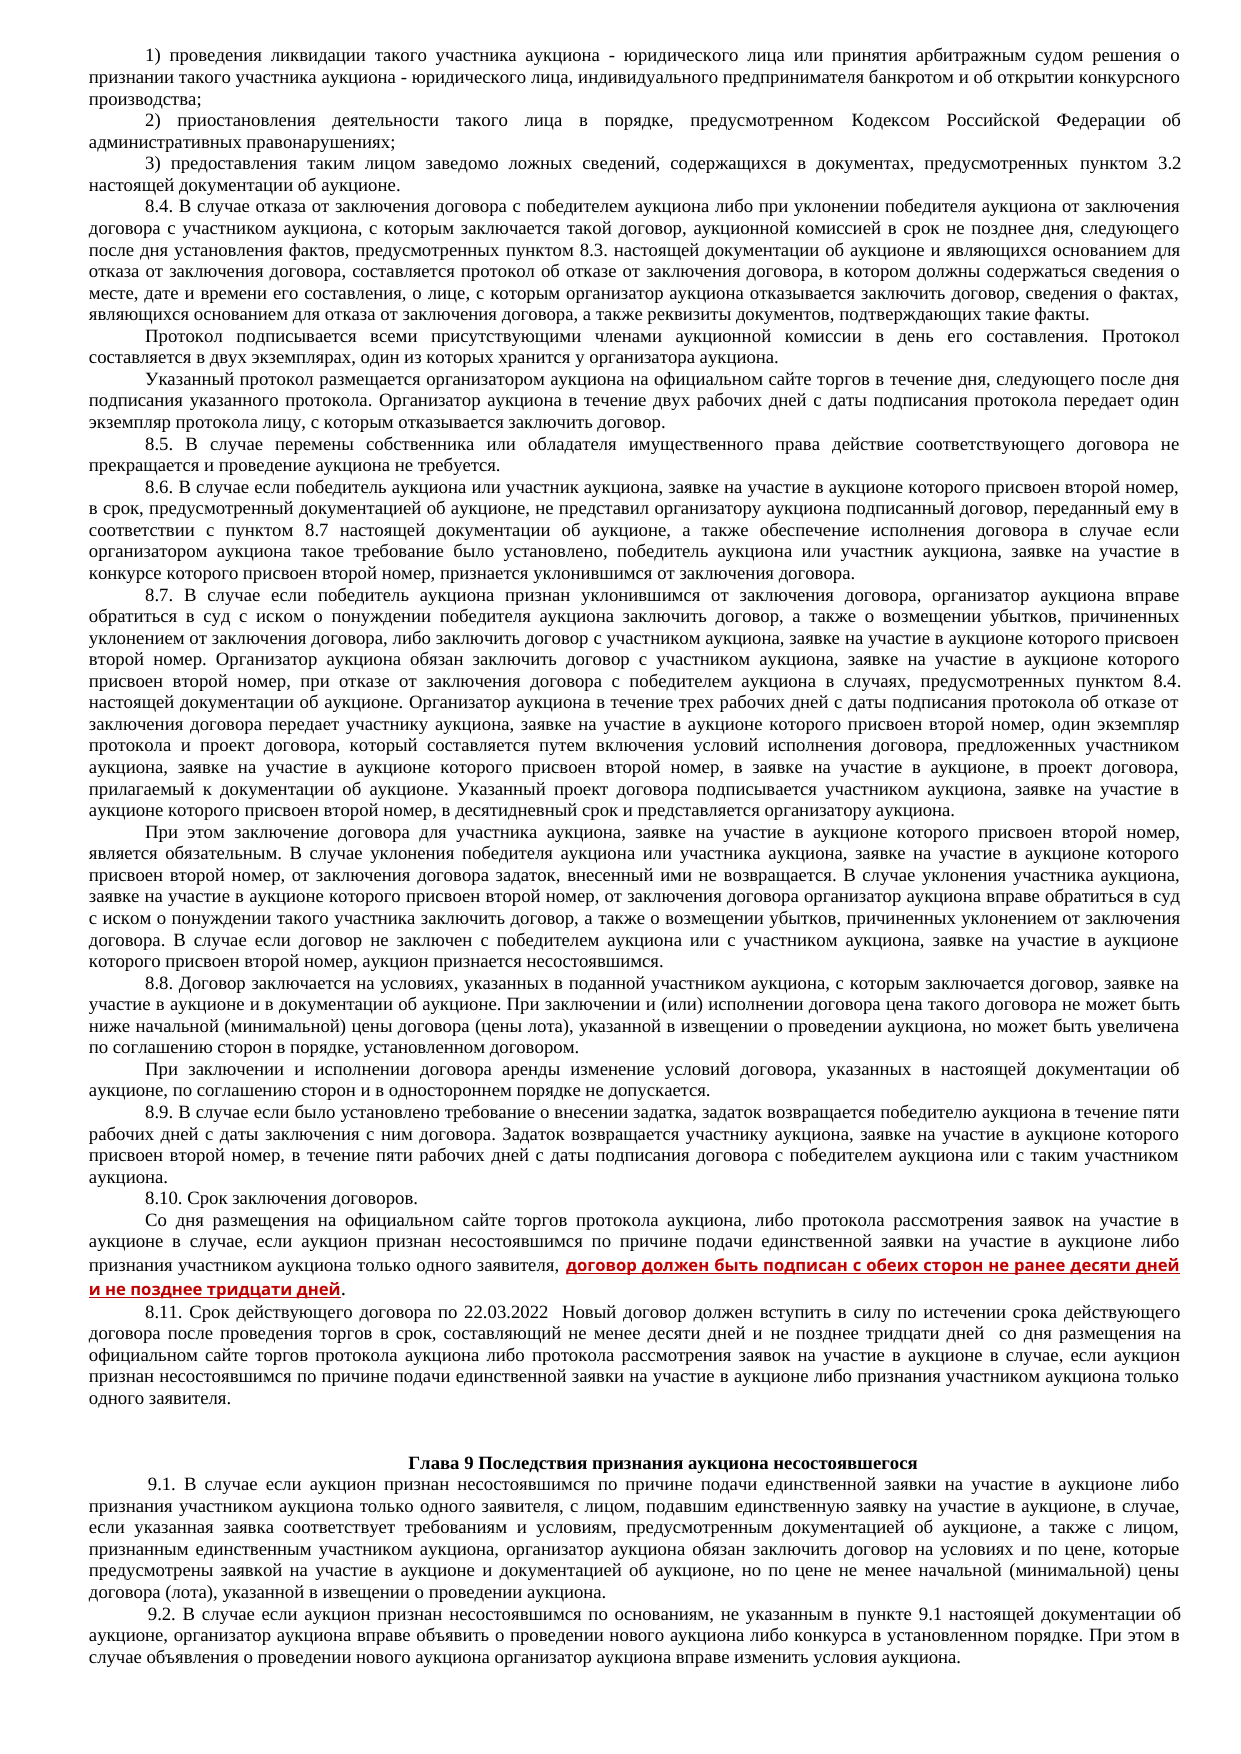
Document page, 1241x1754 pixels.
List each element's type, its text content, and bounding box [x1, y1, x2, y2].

text 8.5. В случае перемены собственника или обладателя имущественного права действие соответствующего договора не прекращается и проведение аукциона не требуется. [89, 432, 1181, 476]
text 8.6. В случае если победитель аукциона или участник аукциона, заявке на участие в аукционе которого присвоен второй номер, в срок, предусмотренный документацией об аукционе, не представил организатору аукциона подписанный договор, переданный ему в соответствии с пунктом 8.7 настоящей документации об аукционе, а также обеспечение исполнения договора в случае если организатором аукциона такое требование было установлено, победитель аукциона или участник аукциона, заявке на участие в конкурсе которого присвоен второй номер, признается уклонившимся от заключения договора. [89, 476, 1181, 583]
text 2) приостановления деятельности такого лица в порядке, предусмотренном Кодексом Российской Федерации об административных правонарушениях; [89, 109, 1181, 152]
text При заключении и исполнении договора аренды изменение условий договора, указанных в настоящей документации об аукционе, по соглашению сторон и в одностороннем порядке не допускается. [89, 1058, 1181, 1101]
text 8.7. В случае если победитель аукциона признан уклонившимся от заключения договора, организатор аукциона вправе обратиться в суд с иском о понуждении победителя аукциона заключить договор, а также о возмещении убытков, причиненных уклонением от заключения договора, либо заключить договор с участником аукциона, заявке на участие в аукционе которого присвоен второй номер. Организатор аукциона обязан заключить договор с участником аукциона, заявке на участие в аукционе которого присвоен второй номер, при отказе от заключения договора с победителем аукциона в случаях, предусмотренных пунктом 8.4. настоящей документации об аукционе. Организатор аукциона в течение трех рабочих дней с даты подписания протокола об отказе от заключения договора передает участнику аукциона, заявке на участие в аукционе которого присвоен второй номер, один экземпляр протокола и проект договора, который составляется путем включения условий исполнения договора, предложенных участником аукциона, заявке на участие в аукционе которого присвоен второй номер, в заявке на участие в аукционе, в проект договора, прилагаемый к документации об аукционе. Указанный проект договора подписывается участником аукциона, заявке на участие в аукционе которого присвоен второй номер, в десятидневный срок и представляется организатору аукциона. [89, 583, 1181, 821]
text 3) предоставления таким лицом заведомо ложных сведений, содержащихся в документах, предусмотренных пунктом 3.2 настоящей документации об аукционе. [89, 152, 1181, 195]
text При этом заключение договора для участника аукциона, заявке на участие в аукционе которого присвоен второй номер, является обязательным. В случае уклонения победителя аукциона или участника аукциона, заявке на участие в аукционе которого присвоен второй номер, от заключения договора задаток, внесенный ими не возвращается. В случае уклонения участника аукциона, заявке на участие в аукционе которого присвоен второй номер, от заключения договора организатор аукциона вправе обратиться в суд с иском о понуждении такого участника заключить договор, а также о возмещении убытков, причиненных уклонением от заключения договора. В случае если договор не заключен с победителем аукциона или с участником аукциона, заявке на участие в аукционе которого присвоен второй номер, аукцион признается несостоявшимся. [89, 821, 1181, 972]
text Глава 9 Последствия признания аукциона несостоявшегося [89, 1452, 1181, 1473]
text Протокол подписывается всеми присутствующими членами аукционной комиссии в день его составления. Протокол составляется в двух экземплярах, один из которых хранится у организатора аукциона. [89, 325, 1181, 368]
text 8.10. Срок заключения договоров. [89, 1187, 1181, 1209]
text 8.9. В случае если было установлено требование о внесении задатка, задаток возвращается победителю аукциона в течение пяти рабочих дней с даты заключения с ним договора. Задаток возвращается участнику аукциона, заявке на участие в аукционе которого присвоен второй номер, в течение пяти рабочих дней с даты подписания договора с победителем аукциона или с таким участником аукциона. [89, 1101, 1181, 1187]
text 9.2. В случае если аукцион признан несостоявшимся по основаниям, не указанным в пункте 9.1 настоящей документации об аукционе, организатор аукциона вправе объявить о проведении нового аукциона либо конкурса в установленном порядке. При этом в случае объявления о проведении нового аукциона организатор аукциона вправе изменить условия аукциона. [89, 1602, 1181, 1667]
text 8.11. Срок действующего договора по 22.03.2022 Новый договор должен вступить в силу по истечении срока действующего договора после проведения торгов в срок, составляющий не менее десяти дней и не позднее тридцати дней со дня размещения на официальном сайте торгов протокола аукциона либо протокола рассмотрения заявок на участие в аукционе в случае, если аукцион признан несостоявшимся по причине подачи единственной заявки на участие в аукционе либо признания участником аукциона только одного заявителя. [89, 1301, 1181, 1408]
text Указанный протокол размещается организатором аукциона на официальном сайте торгов в течение дня, следующего после дня подписания указанного протокола. Организатор аукциона в течение двух рабочих дней с даты подписания протокола передает один экземпляр протокола лицу, с которым отказывается заключить договор. [89, 368, 1181, 432]
text 8.8. Договор заключается на условиях, указанных в поданной участником аукциона, с которым заключается договор, заявке на участие в аукционе и в документации об аукционе. При заключении и (или) исполнении договора цена такого договора не может быть ниже начальной (минимальной) цены договора (цены лота), указанной в извещении о проведении аукциона, но может быть увеличена по соглашению сторон в порядке, установленном договором. [89, 972, 1181, 1058]
text 1) проведения ликвидации такого участника аукциона - юридического лица или принятия арбитражным судом решения о признании такого участника аукциона - юридического лица, индивидуального предпринимателя банкротом и об открытии конкурсного производства; [89, 44, 1181, 109]
text 8.4. В случае отказа от заключения договора с победителем аукциона либо при уклонении победителя аукциона от заключения договора с участником аукциона, с которым заключается такой договор, аукционной комиссией в срок не позднее дня, следующего после дня установления фактов, предусмотренных пунктом 8.3. настоящей документации об аукционе и являющихся основанием для отказа от заключения договора, составляется протокол об отказе от заключения договора, в котором должны содержаться сведения о месте, дате и времени его составления, о лице, с которым организатор аукциона отказывается заключить договор, сведения о фактах, являющихся основанием для отказа от заключения договора, а также реквизиты документов, подтверждающих такие факты. [89, 195, 1181, 325]
text Со дня размещения на официальном сайте торгов протокола аукциона, либо протокола рассмотрения заявок на участие в аукционе в случае, если аукцион признан несостоявшимся по причине подачи единственной заявки на участие в аукционе либо признания участником аукциона только одного заявителя, договор должен быть подписан с обеих сторон не ранее десяти дней и не позднее тридцати дней. [89, 1209, 1181, 1301]
text 9.1. В случае если аукцион признан несостоявшимся по причине подачи единственной заявки на участие в аукционе либо признания участником аукциона только одного заявителя, с лицом, подавшим единственную заявку на участие в аукционе, в случае, если указанная заявка соответствует требованиям и условиям, предусмотренным документацией об аукционе, а также с лицом, признанным единственным участником аукциона, организатор аукциона обязан заключить договор на условиях и по цене, которые предусмотрены заявкой на участие в аукционе и документацией об аукционе, но по цене не менее начальной (минимальной) цены договора (лота), указанной в извещении о проведении аукциона. [89, 1473, 1181, 1602]
